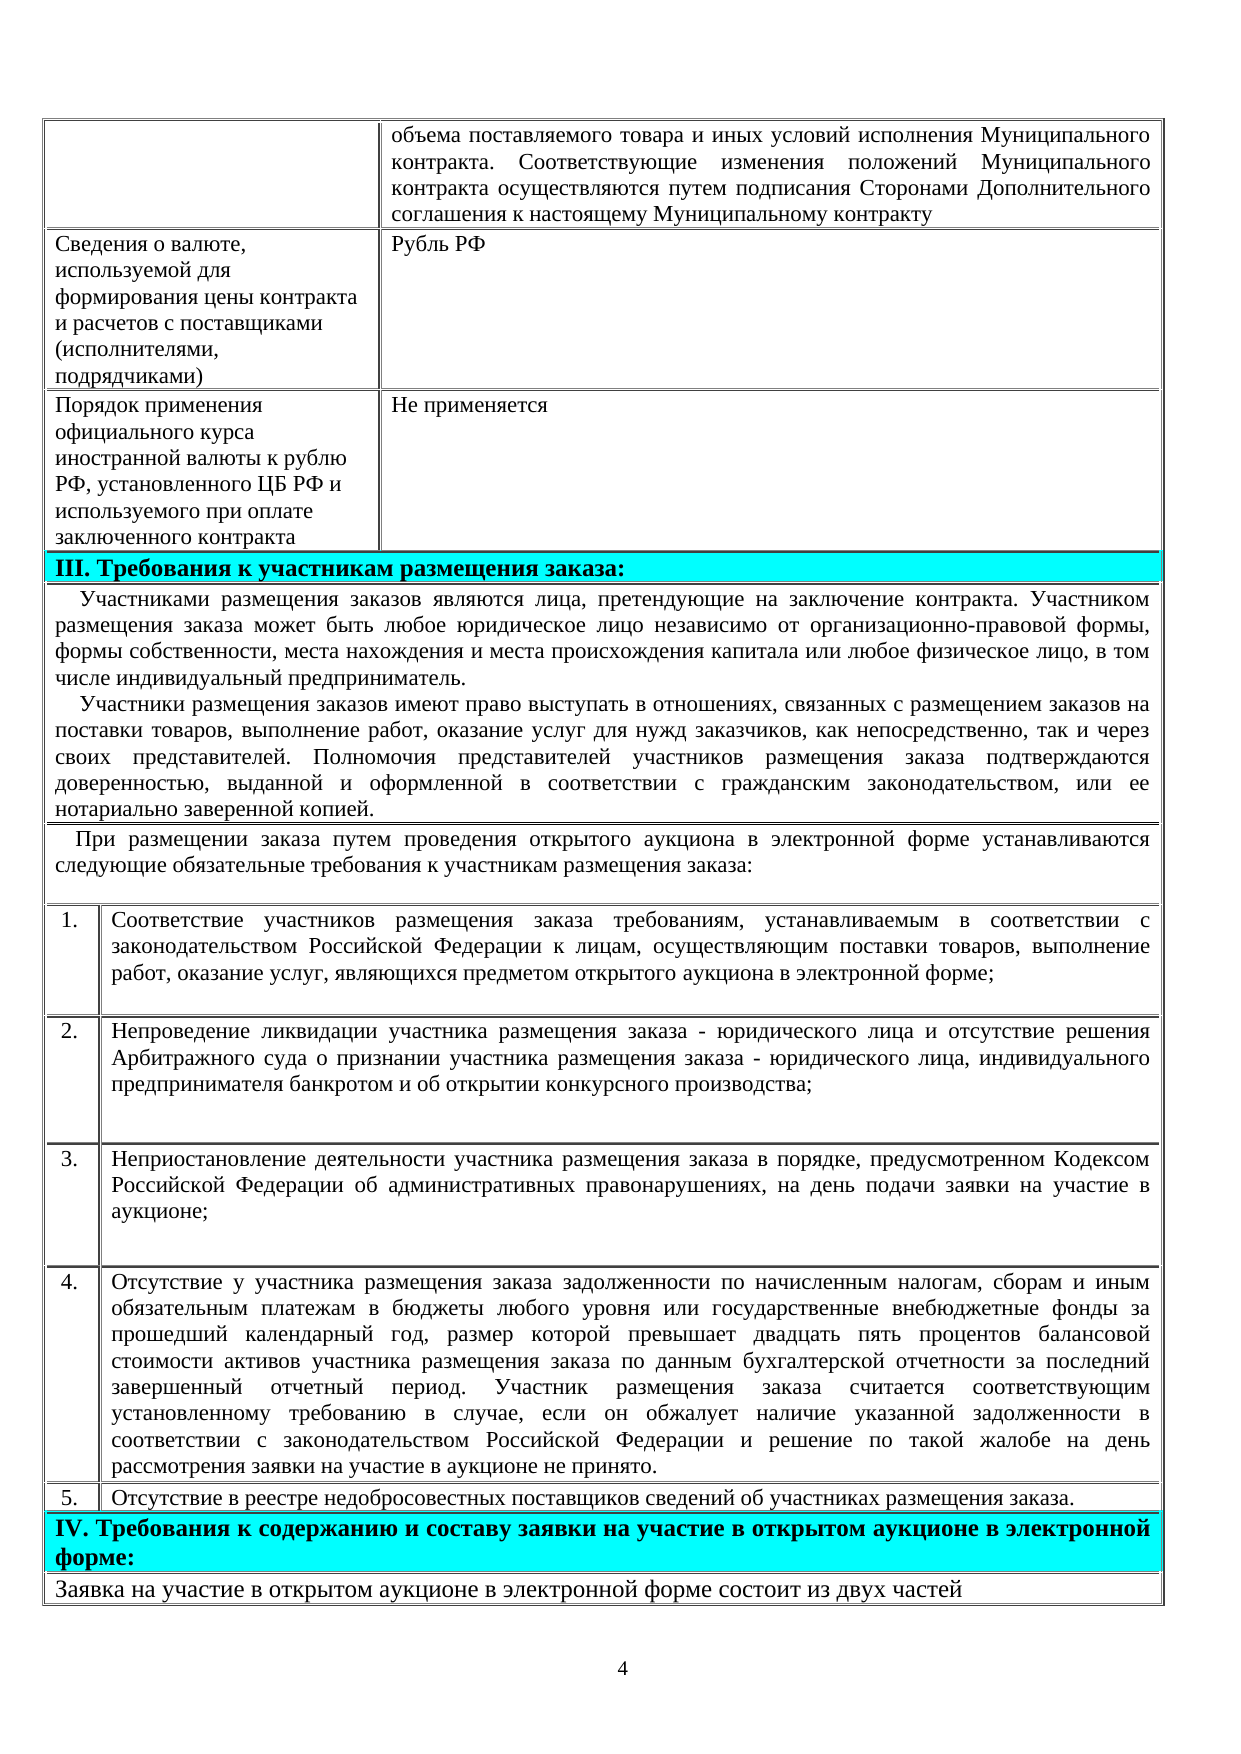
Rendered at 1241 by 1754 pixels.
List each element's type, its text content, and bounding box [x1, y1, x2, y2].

table_cell Не применяется [382, 388, 1161, 549]
table_cell Участниками размещения заказов являются лица, претендующие на заключение контракта. Участником размещения заказа может быть любое юридическое лицо независимо от организационно-правовой формы, формы собственности, места нахождения и места происхождения капитала или любое физическое лицо, в том числе индивидуальный предприниматель. Участники размещения заказов имеют право выступать в отношениях, связанных с размещением заказов на поставки товаров, выполнение работ, оказание услуг для нужд заказчиков, как непосредственно, так и через своих представителей. Полномочия представителей участников размещения заказа подтверждаются доверенностью, выданной и оформленной в соответствии с гражданским законодательством, или ее нотариально заверенной копией. [44, 581, 1163, 822]
table_cell Неприостановление деятельности участника размещения заказа в порядке, предусмотренном Кодексом Российской Федерации об административных правонарушениях, на день подачи заявки на участие в аукционе; [102, 1142, 1161, 1264]
table_cell Соответствие участников размещения заказа требованиям, устанавливаемым в соответствии с законодательством Российской Федерации к лицам, осуществляющим поставки товаров, выполнение работ, оказание услуг, являющихся предметом открытого аукциона в электронной форме; [102, 903, 1161, 1014]
table_cell Заявка на участие в открытом аукционе в электронной форме состоит из двух частей [45, 1571, 1161, 1603]
table_cell При размещении заказа путем проведения открытого аукциона в электронной форме устанавливаются следующие обязательные требования к участникам размещения заказа: [45, 822, 1161, 903]
table_cell [45, 903, 99, 1014]
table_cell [380, 121, 1161, 227]
table_cell [45, 1142, 98, 1264]
table_cell [44, 1014, 100, 1142]
table_cell Сведения о валюте, используемой для формирования цены контракта и расчетов с поставщиками (исполнителями, подрядчиками) [45, 227, 379, 388]
table_cell IV. Требования к содержанию и составу заявки на участие в открытом аукционе в электронной форме: [44, 1510, 1163, 1571]
table_cell Отсутствие у участника размещения заказа задолженности по начисленным налогам, сборам и иным обязательным платежам в бюджеты любого уровня или государственные внебюджетные фонды за прошедший календарный год, размер которой превышает двадцать пять процентов балансовой стоимости активов участника размещения заказа по данным бухгалтерской отчетности за последний завершенный отчетный период. Участник размещения заказа считается соответствующим установленному требованию в случае, если он обжалует наличие указанной задолженности в соответствии с законодательством Российской Федерации и решение по такой жалобе на день рассмотрения заявки на участие в аукционе не принято. [102, 1265, 1163, 1481]
table_cell Непроведение ликвидации участника размещения заказа - юридического лица и отсутствие решения Арбитражного суда о признании участника размещения заказа - юридического лица, индивидуального предпринимателя банкротом и об открытии конкурсного производства; [100, 1014, 1163, 1142]
table_cell [45, 1481, 99, 1510]
table_cell Отсутствие в реестре недобросовестных поставщиков сведений об участниках размещения заказа. [102, 1481, 1161, 1510]
table_cell [44, 1265, 98, 1481]
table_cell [45, 121, 380, 227]
table_cell Порядок применения официального курса иностранной валюты к рублю РФ, установленного ЦБ РФ и используемого при оплате заключенного контракта [45, 388, 379, 549]
table_cell Рубль РФ [382, 227, 1161, 388]
table_cell III. Требования к участникам размещения заказа: [44, 550, 1163, 581]
